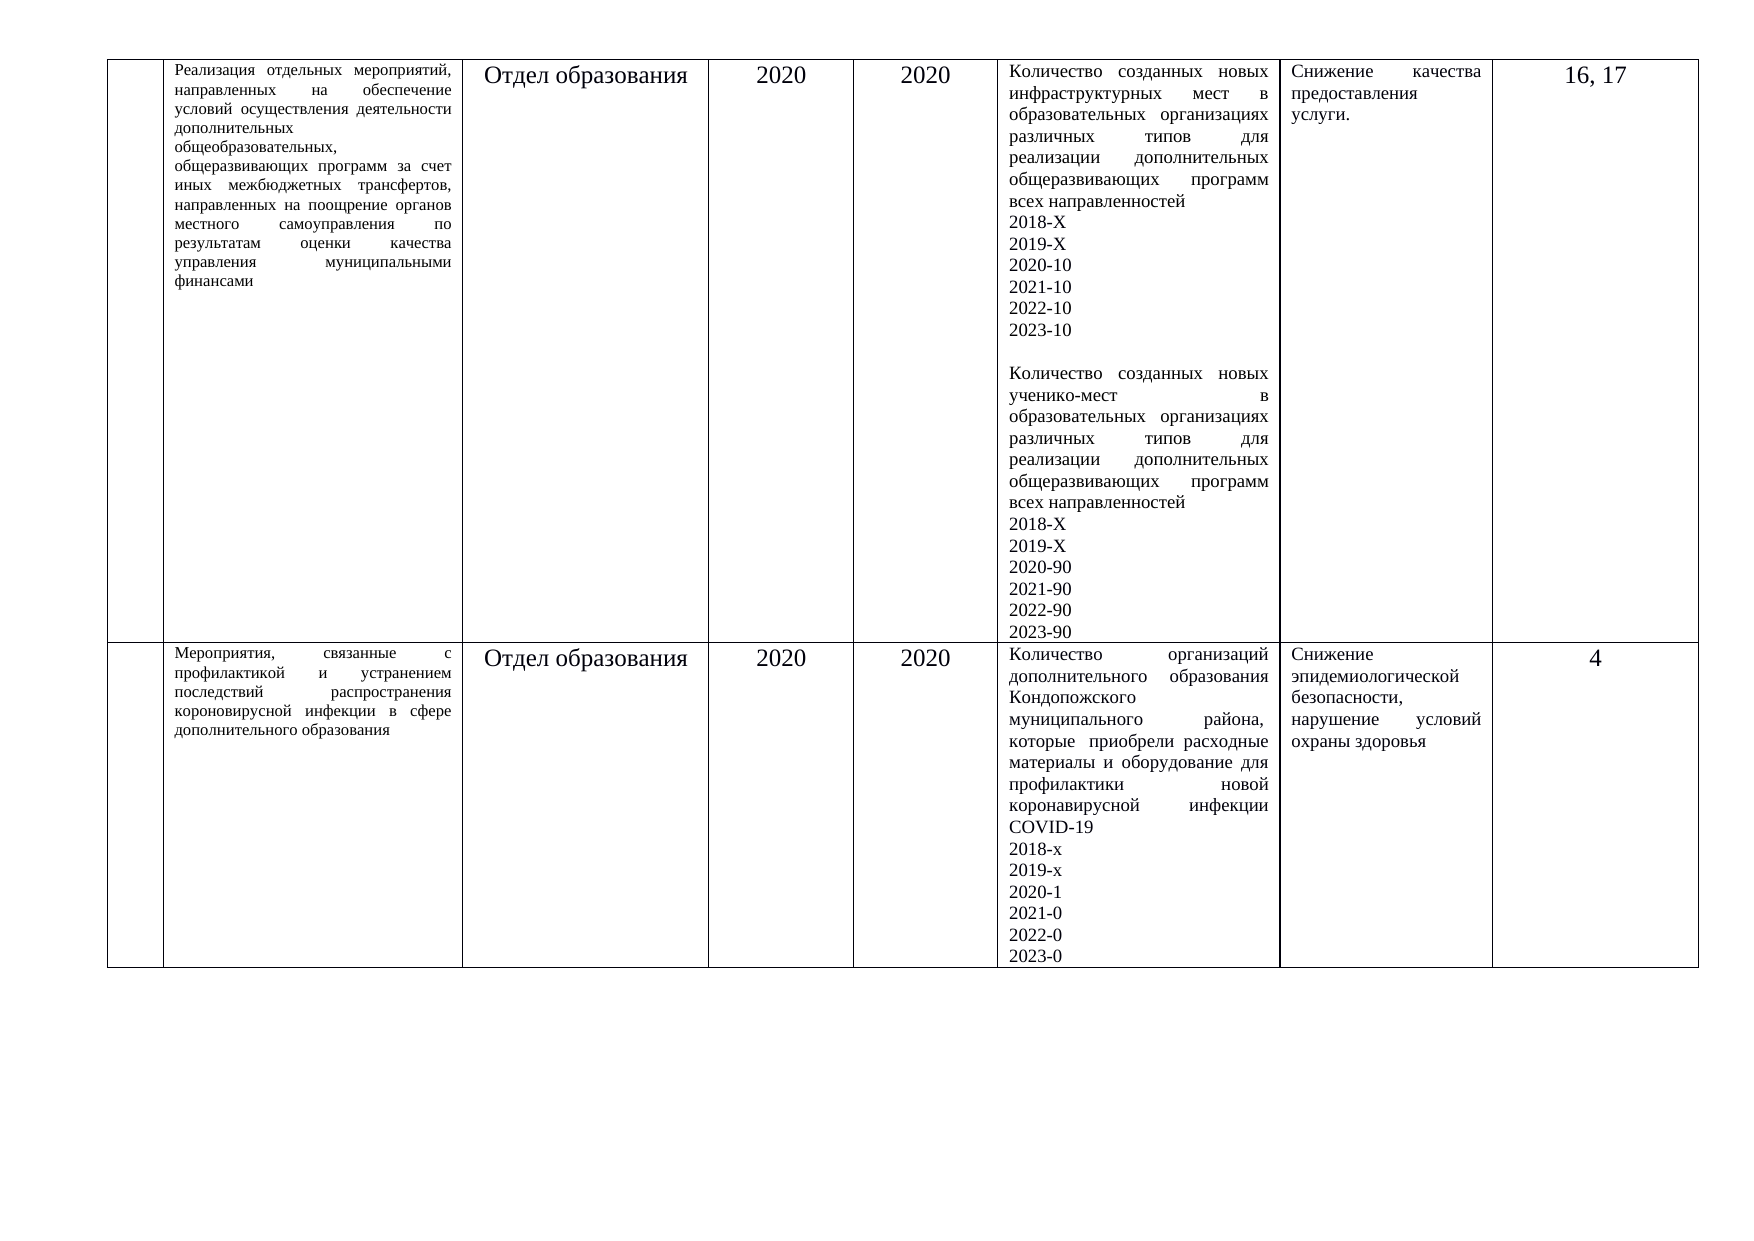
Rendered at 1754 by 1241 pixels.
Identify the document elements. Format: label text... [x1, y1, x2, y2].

table_cell 2020 [854, 60, 997, 642]
table_cell Мероприятия, связанные с профилактикой и устранением последствий распространения короновирусной инфекции в сфере дополнительного образования [164, 643, 462, 967]
table_cell [108, 60, 163, 642]
table_cell Снижение качества предоставления услуги. [1281, 60, 1492, 642]
table_cell Количество созданных новых инфраструктурных мест в образовательных организациях различных типов для реализации дополнительных общеразвивающих программ всех направленностей 2018-Х 2019-Х 2020-10 2021-10 2022-10 2023-10 Количество созданных новых ученико-мест в образовательных организациях различных типов для реализации дополнительных общеразвивающих программ всех направленностей 2018-Х 2019-Х 2020-90 2021-90 2022-90 2023-90 [998, 60, 1279, 642]
table_cell Отдел образования [463, 60, 708, 642]
table_cell Количество организаций дополнительного образования Кондопожского муниципального района, которые приобрели расходные материалы и оборудование для профилактики новой коронавирусной инфекции COVID-19 2018-х 2019-х 2020-1 2021-0 2022-0 2023-0 [998, 643, 1279, 967]
table_cell 2020 [709, 60, 853, 642]
table_cell [108, 643, 163, 967]
table_cell Снижение эпидемиологической безопасности, нарушение условий охраны здоровья [1281, 643, 1492, 967]
table_cell 16, 17 [1493, 60, 1698, 642]
table_cell 4 [1493, 643, 1698, 967]
table_cell 2020 [709, 643, 853, 967]
table_cell Отдел образования [463, 643, 708, 967]
table_cell Реализация отдельных мероприятий, направленных на обеспечение условий осуществления деятельности дополнительных общеобразовательных, общеразвивающих программ за счет иных межбюджетных трансфертов, направленных на поощрение органов местного самоуправления по результатам оценки качества управления муниципальными финансами [164, 60, 462, 642]
table_cell 2020 [854, 643, 997, 967]
